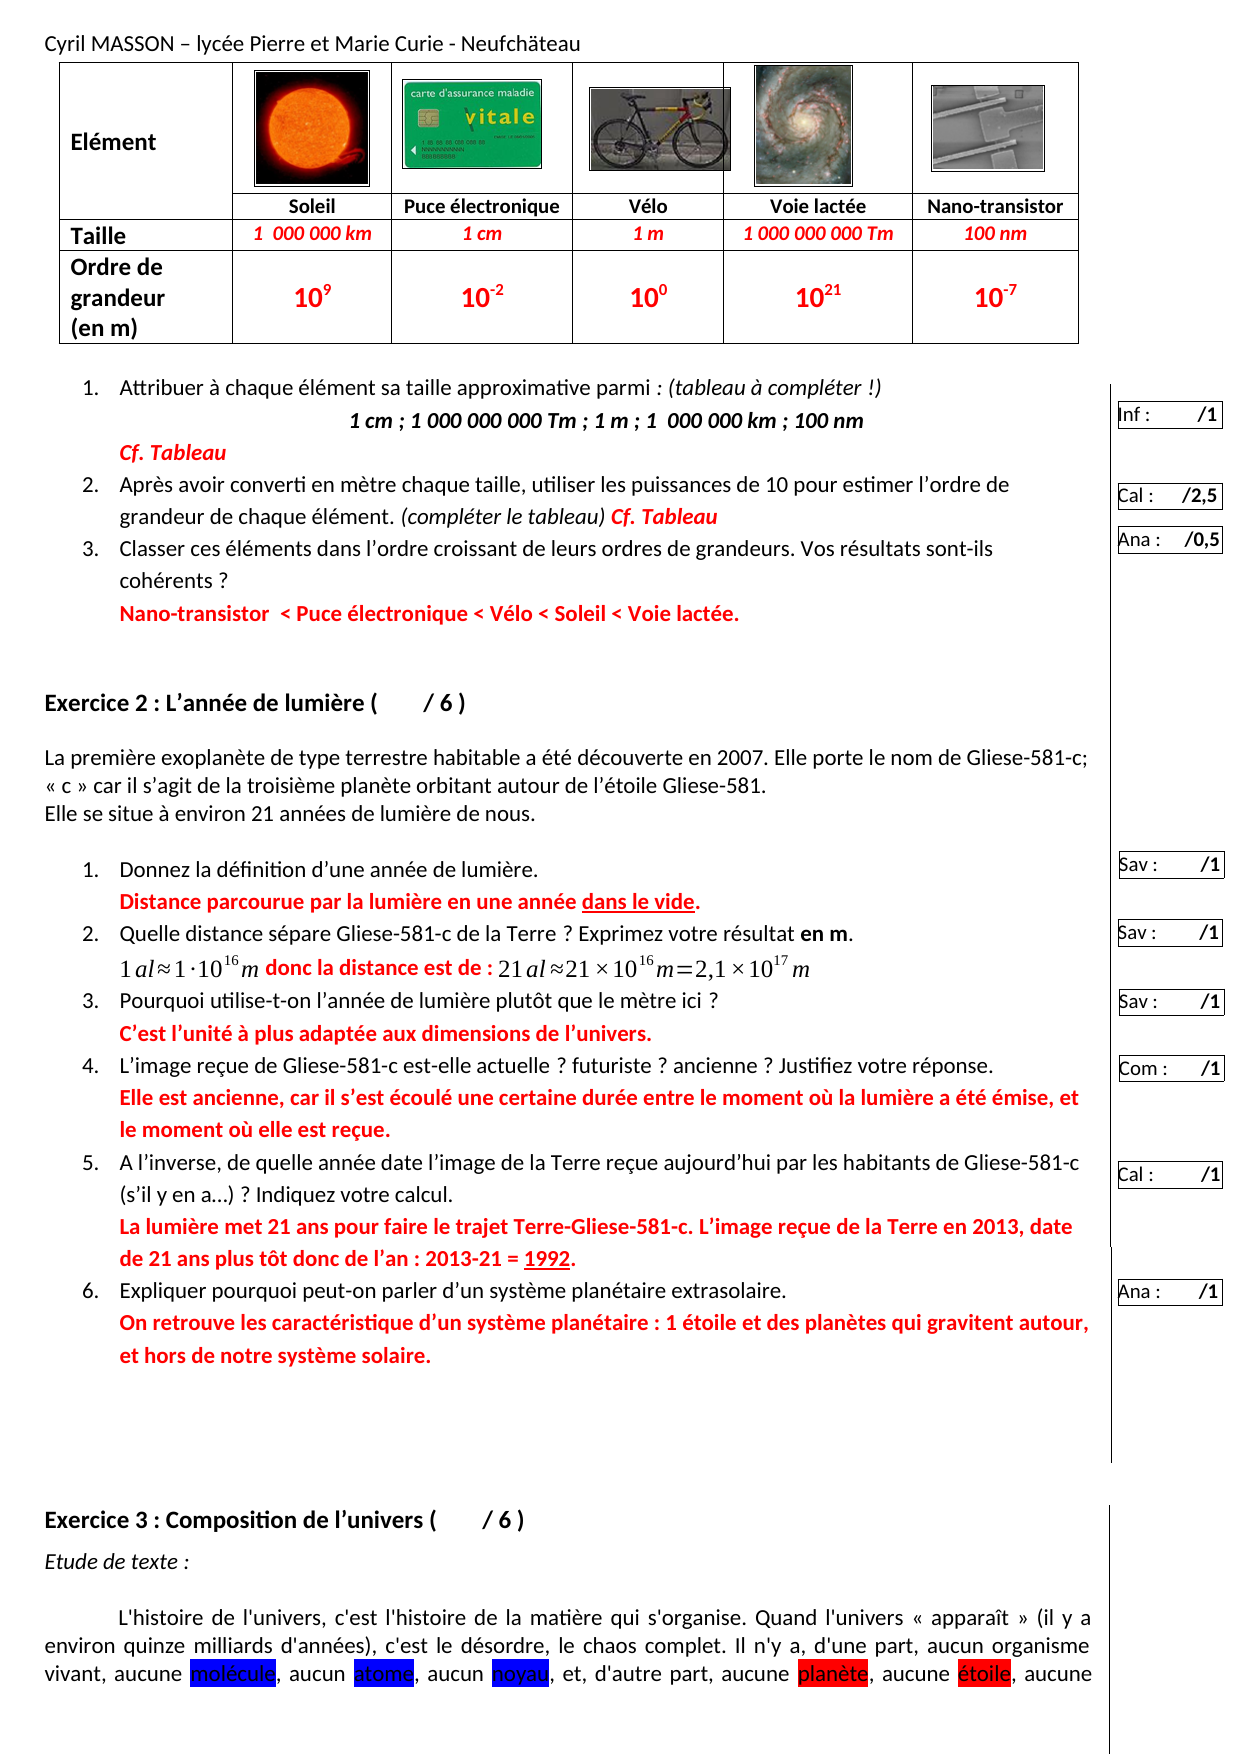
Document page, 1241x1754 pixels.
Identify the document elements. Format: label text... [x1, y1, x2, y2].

table_header Elément [60, 63, 232, 219]
table_cell 10-7 [913, 251, 1078, 343]
list A l’inverse, de quelle année date l’image de la Terre reçue aujourd’hui par les habitants de Gliese-581-c (s’il y en a…) ? Indiquez votre calcul. [82, 1148, 1093, 1208]
table_cell 100 [573, 251, 723, 343]
table_cell 1021 [724, 251, 912, 343]
table_cell Voie lactée [724, 194, 912, 219]
table_header [913, 63, 1078, 192]
text La première exoplanète de type terrestre habitable a été découverte en 2007. Elle porte le nom de Gliese-581-c; « c » car il s’agit de la troisième planète orbitant autour de l’étoile Gliese-581. Elle se situe à environ 21 années de lumière de nous. [44, 743, 1093, 827]
table_cell 10-2 [392, 251, 572, 343]
list Elle est ancienne, car il s’est écoulé une certaine durée entre le moment où la lumière a été émise, et le moment où elle est reçue. [119, 1083, 1093, 1143]
list La lumière met 21 ans pour faire le trajet Terre-Gliese-581-c. L’image reçue de la Terre en 2013, date de 21 ans plus tôt donc de l’an : 2013-21 = 1992. [119, 1212, 1093, 1272]
table_header [724, 63, 912, 192]
table_cell 1 m [573, 220, 723, 250]
table_header [392, 63, 572, 192]
list Quelle distance sépare Gliese-581-c de la Terre ? Exprimez votre résultat en m. [82, 919, 1093, 947]
list Pourquoi utilise-t-on l’année de lumière plutôt que le mètre ici ? [82, 987, 1093, 1015]
table_header [573, 63, 723, 192]
list Après avoir converti en mètre chaque taille, utiliser les puissances de 10 pour estimer l’ordre de grandeur de chaque élément. (compléter le tableau) Cf. Tableau [82, 470, 1093, 530]
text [44, 1575, 1093, 1687]
list Expliquer pourquoi peut-on parler d’un système planétaire extrasolaire. [82, 1276, 1093, 1304]
list Classer ces éléments dans l’ordre croissant de leurs ordres de grandeurs. Vos résultats sont-ils cohérents ? Nano-transistor < Puce électronique < Vélo < Soleil < Voie lactée. [82, 534, 1093, 627]
table_header [233, 63, 391, 192]
text Exercice 3 : Composition de l’univers ( / 6 ) [44, 1504, 1093, 1534]
table_cell 109 [233, 251, 391, 343]
table_cell 1 cm [392, 220, 572, 250]
table_cell Ordre de grandeur (en m) [60, 251, 232, 343]
table_cell Puce électronique [392, 194, 572, 219]
table_cell Vélo [573, 194, 723, 219]
table_cell Taille [60, 220, 232, 250]
text Exercice 2 : L’année de lumière ( / 6 ) [44, 652, 1093, 717]
list donc la distance est de : [119, 951, 1093, 982]
list Donnez la définition d’une année de lumière. [82, 855, 1093, 883]
table_cell Soleil [233, 194, 391, 219]
list L’image reçue de Gliese-581-c est-elle actuelle ? futuriste ? ancienne ? Justifiez votre réponse. [82, 1051, 1093, 1079]
list Distance parcourue par la lumière en une année dans le vide. [119, 887, 1093, 915]
table_cell 100 nm [913, 220, 1078, 250]
table_cell 1 000 000 000 Tm [724, 220, 912, 250]
list On retrouve les caractéristique d’un système planétaire : 1 étoile et des planètes qui gravitent autour, et hors de notre système solaire. [119, 1308, 1093, 1369]
list Attribuer à chaque élément sa taille approximative parmi : (tableau à compléter !) [82, 373, 1093, 402]
table_cell 1 000 000 km [233, 220, 391, 250]
list C’est l’unité à plus adaptée aux dimensions de l’univers. [119, 1019, 1093, 1047]
table_cell Nano-transistor [913, 194, 1078, 219]
text Etude de texte : [44, 1547, 1093, 1575]
list 1 cm ; 1 000 000 000 Tm ; 1 m ; 1 000 000 km ; 100 nm [119, 406, 1093, 434]
list Cf. Tableau [119, 438, 1093, 466]
